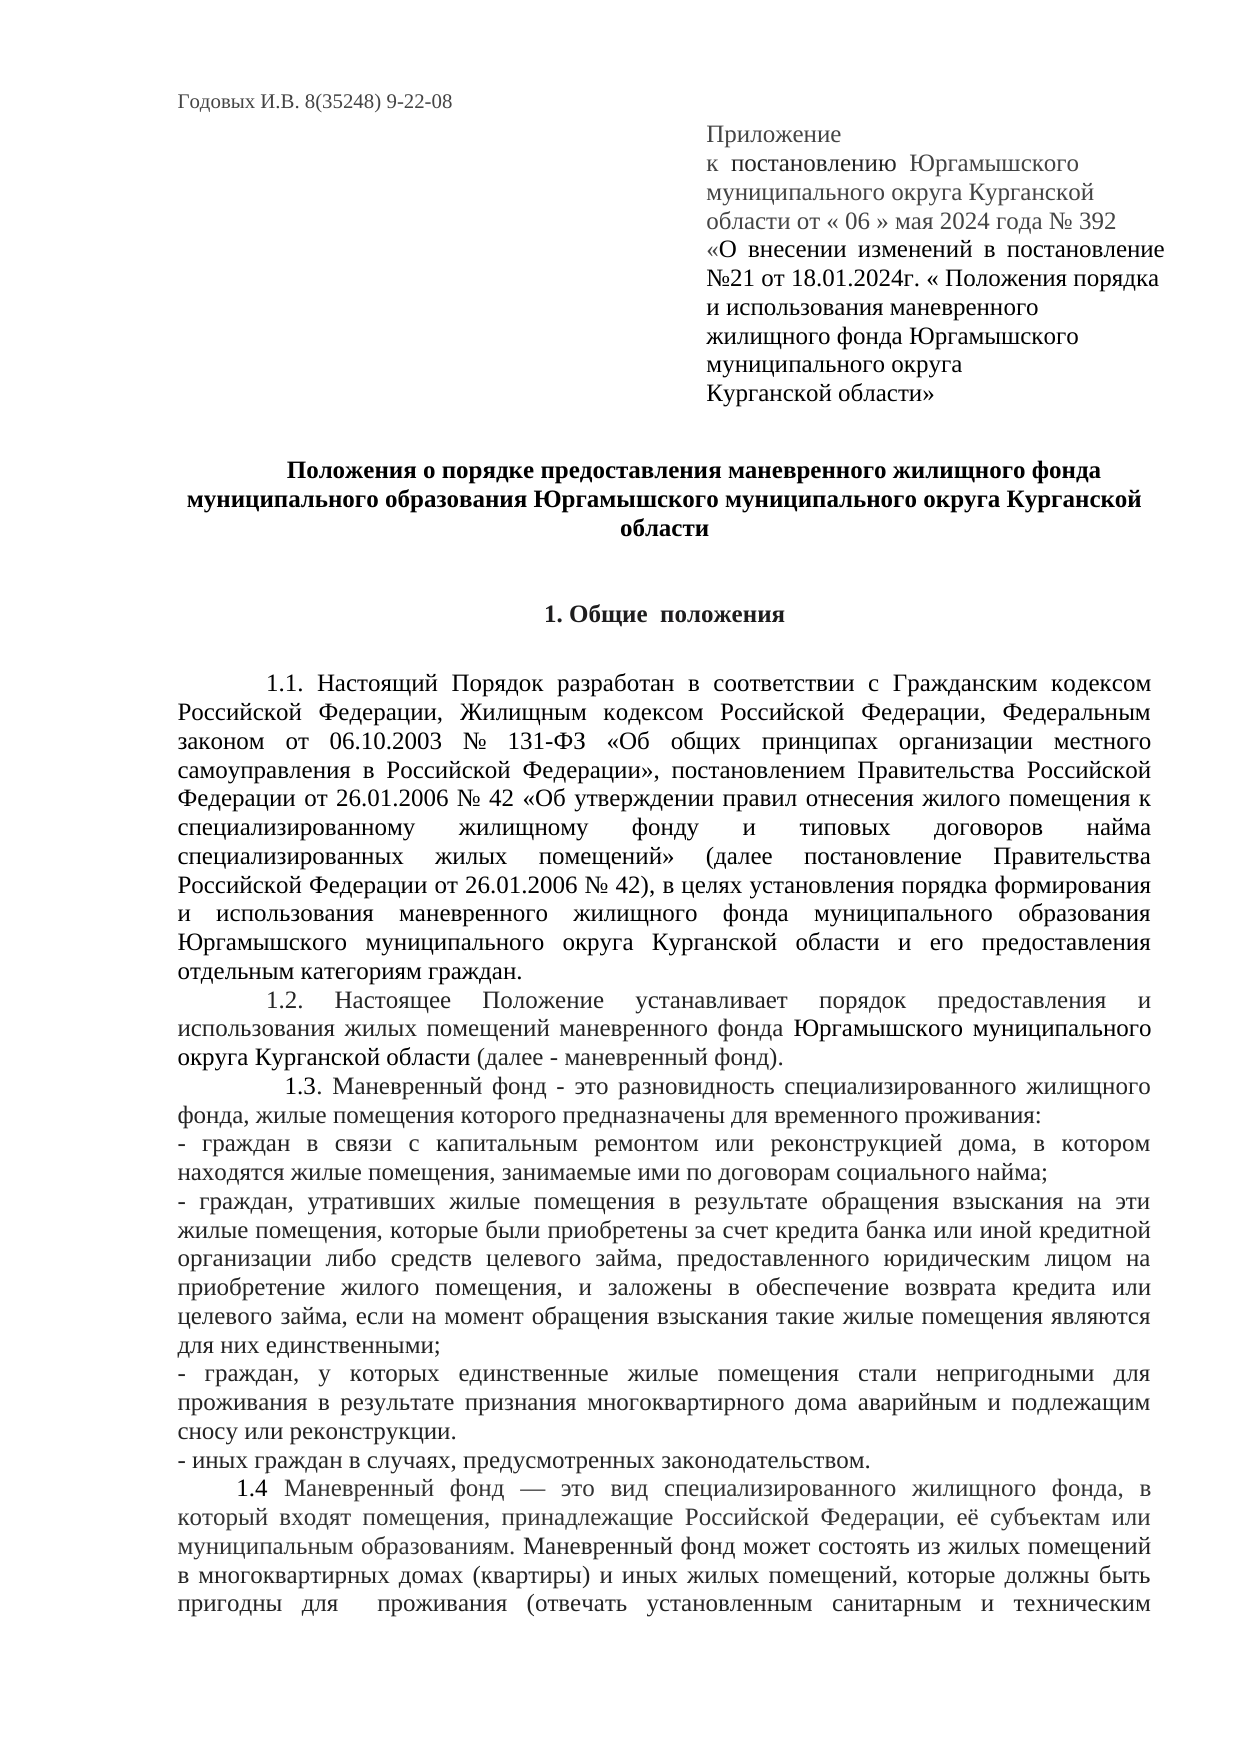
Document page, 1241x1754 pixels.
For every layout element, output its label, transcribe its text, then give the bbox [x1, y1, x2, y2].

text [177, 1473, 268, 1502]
text - граждан, утративших жилые помещения в результате обращения взыскания на эти жилые помещения, которые были приобретены за счет кредита банка или иной кредитной организации либо средств целевого займа, предоставленного юридическим лицом на приобретение жилого помещения, и заложены в обеспечение возврата кредита или целевого займа, если на момент обращения взыскания такие жилые помещения являются для них единственными; [177, 1186, 1152, 1358]
text - иных граждан в случаях, предусмотренных законодательством. [177, 1445, 1152, 1473]
text 1.3. Маневренный фонд - это разновидность специализированного жилищного фонда, жилые помещения которого предназначены для временного проживания: [177, 1071, 1152, 1128]
text Положения о порядке предоставления маневренного жилищного фонда муниципального образования Юргамышского муниципального округа Курганской области [177, 456, 1152, 542]
table_header Приложение к постановлению Юргамышского муниципального округа Курганской области от « 06 » мая 2024 года № 392 «О внесении изменений в постановление №21 от 18.01.2024г. « Положения порядка и использования маневренного жилищного фонда Юргамышского муниципального округа Курганской области» [695, 120, 1176, 441]
text - граждан, у которых единственные жилые помещения стали непригодными для проживания в результате признания многоквартирного дома аварийным и подлежащим сносу или реконструкции. [177, 1358, 1152, 1445]
text Годовых И.В. 8(35248) 9-22-08 [177, 89, 1152, 113]
text 1.1. Настоящий Порядок разработан в соответствии с Гражданским кодексом Российской Федерации, Жилищным кодексом Российской Федерации, Федеральным законом от 06.10.2003 № 131-ФЗ «Об общих принципах организации местного самоуправления в Российской Федерации», постановлением Правительства Российской Федерации от 26.01.2006 № 42 «Об утверждении правил отнесения жилого помещения к специализированному жилищному фонду и типовых договоров найма специализированных жилых помещений» (далее постановление Правительства Российской Федерации от 26.01.2006 № 42), в целях установления порядка формирования и использования маневренного жилищного фонда муниципального образования Юргамышского муниципального округа Курганской области и его предоставления отдельным категориям граждан. [177, 668, 1152, 985]
text - граждан в связи с капитальным ремонтом или реконструкцией дома, в котором находятся жилые помещения, занимаемые ими по договорам социального найма; [177, 1128, 1152, 1186]
text 1.2. Настоящее Положение устанавливает порядок предоставления и использования жилых помещений маневренного фонда Юргамышского муниципального округа Курганской области (далее - маневренный фонд). [177, 985, 1152, 1071]
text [177, 1531, 1152, 1617]
text 1. Общие положения [177, 599, 1152, 628]
